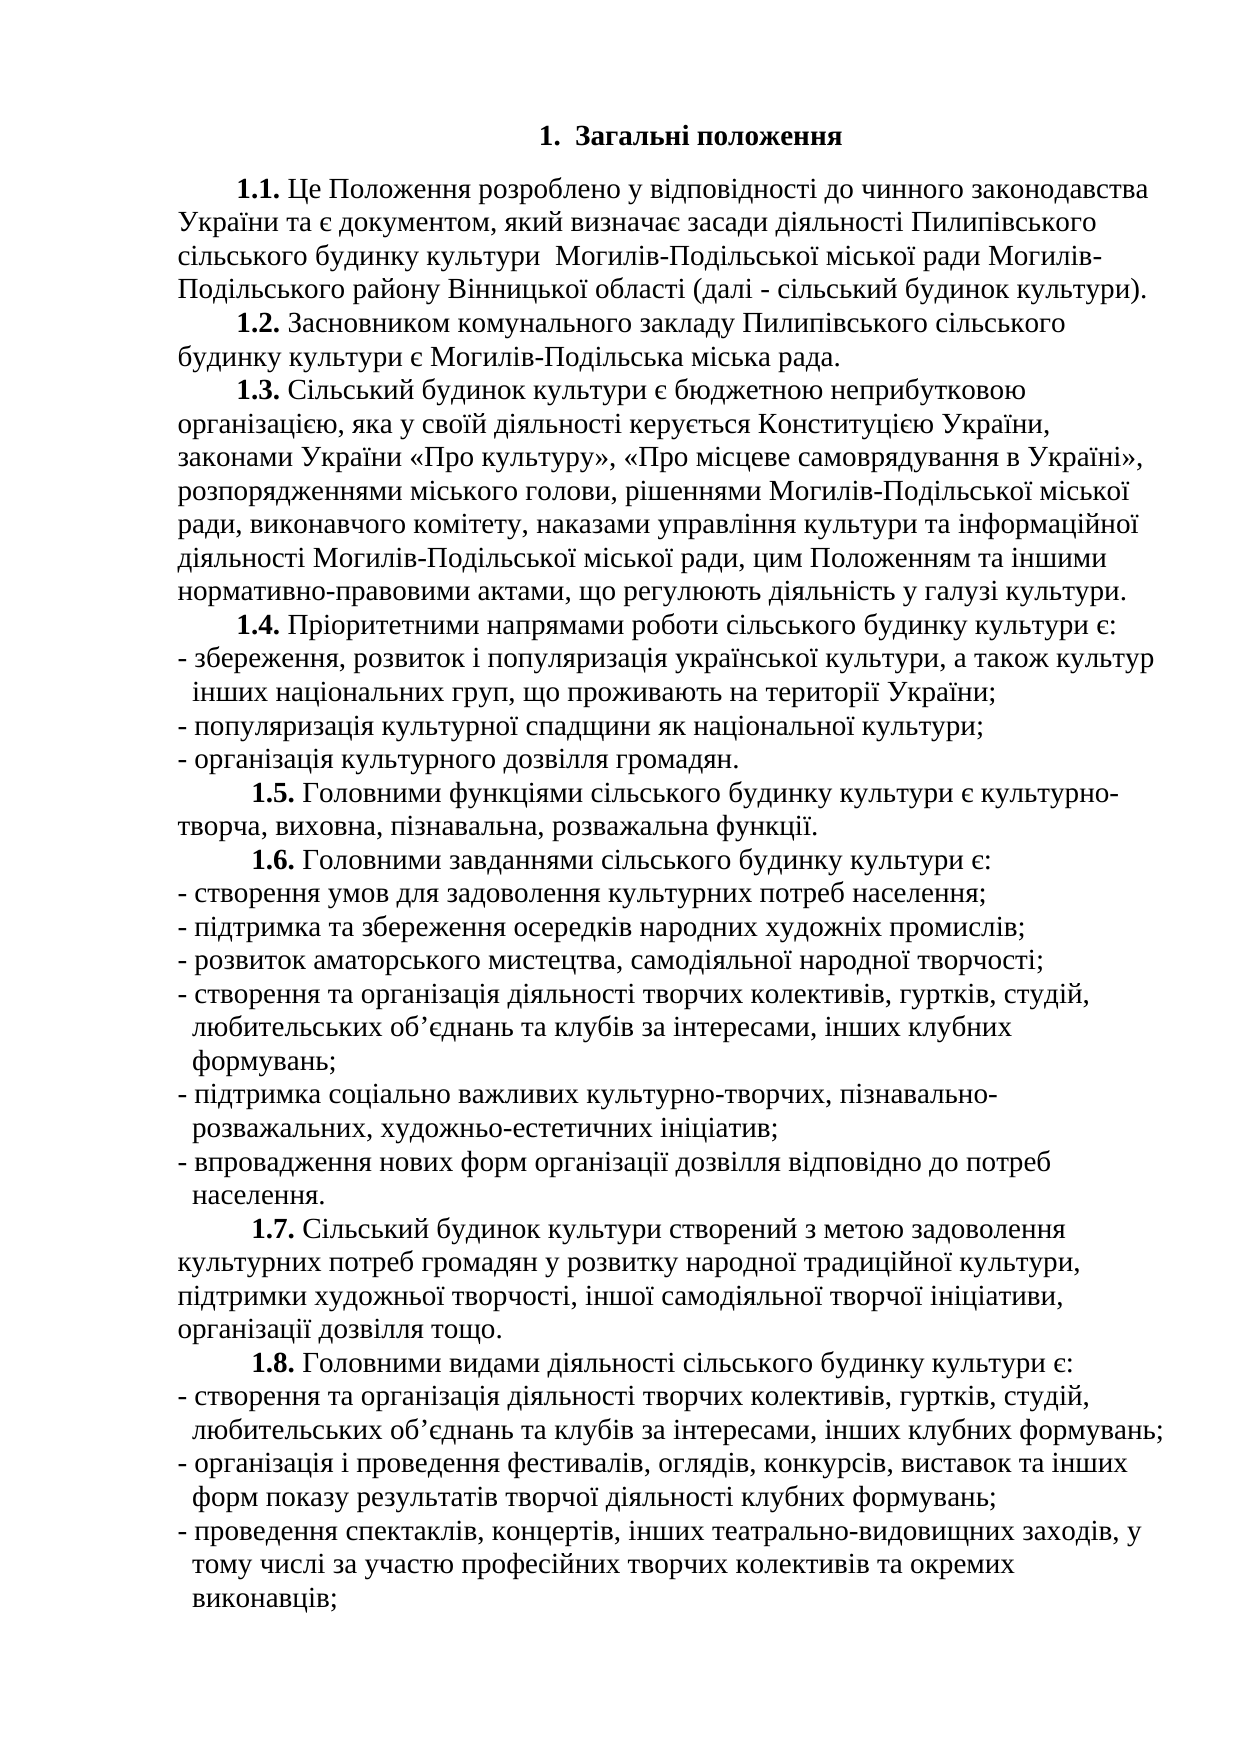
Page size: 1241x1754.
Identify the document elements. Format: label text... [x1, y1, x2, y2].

text - впровадження нових форм організації дозвілля відповідно до потреб [177, 1144, 1167, 1177]
text населення. [177, 1177, 1167, 1211]
text 1.7. Сільський будинок культури створений з метою задоволення культурних потреб громадян у розвитку народної традиційної культури, підтримки художньої творчості, іншої самодіяльної творчої ініціативи, організації дозвілля тощо. [177, 1211, 1167, 1345]
text - створення та організація діяльності творчих колективів, гуртків, студій, [177, 976, 1167, 1009]
text 1.8. Головними видами діяльності сільського будинку культури є: [177, 1345, 1167, 1378]
text любительських об’єднань та клубів за інтересами, інших клубних формувань; [177, 1412, 1167, 1446]
text формувань; [177, 1043, 1167, 1077]
text 1.2. Засновником комунального закладу Пилипівського сільського будинку культури є Могилів-Подільська міська рада. [177, 305, 1167, 372]
text - організація культурного дозвілля громадян. [177, 741, 1167, 775]
text тому числі за участю професійних творчих колективів та окремих [177, 1546, 1167, 1580]
text - організація і проведення фестивалів, оглядів, конкурсів, виставок та інших [177, 1446, 1167, 1479]
text 1.4. Пріоритетними напрямами роботи сільського будинку культури є: [177, 607, 1167, 641]
text інших національних груп, що проживають на території України; [177, 674, 1167, 708]
text - створення та організація діяльності творчих колективів, гуртків, студій, [177, 1378, 1167, 1412]
text 1.6. Головними завданнями сільського будинку культури є: [177, 842, 1167, 875]
text - підтримка та збереження осередків народних художніх промислів; [177, 909, 1167, 942]
text - збереження, розвиток і популяризація української культури, а також культур [177, 641, 1167, 674]
list Загальні положення [215, 118, 1167, 152]
text 1.5. Головними функціями сільського будинку культури є культурно-творча, виховна, пізнавальна, розважальна функції. [177, 775, 1167, 842]
text - підтримка соціально важливих культурно-творчих, пізнавально- [177, 1077, 1167, 1110]
text 1.1. Це Положення розроблено у відповідності до чинного законодавства України та є документом, який визначає засади діяльності Пилипівського сільського будинку культури Могилів-Подільської міської ради Могилів-Подільського району Вінницької області (далі - сільський будинок культури). [177, 171, 1167, 305]
text - розвиток аматорського мистецтва, самодіяльної народної творчості; [177, 942, 1167, 976]
text виконавців; [177, 1580, 1167, 1613]
text любительських об’єднань та клубів за інтересами, інших клубних [177, 1009, 1167, 1043]
text - проведення спектаклів, концертів, інших театрально-видовищних заходів, у [177, 1513, 1167, 1546]
text розважальних, художньо-естетичних ініціатив; [177, 1110, 1167, 1144]
text 1.3. Сільський будинок культури є бюджетною неприбутковою організацією, яка у своїй діяльності керується Конституцією України, законами України «Про культуру», «Про місцеве самоврядування в Україні», розпорядженнями міського голови, рішеннями Могилів-Подільської міської ради, виконавчого комітету, наказами управління культури та інформаційної діяльності Могилів-Подільської міської ради, цим Положенням та іншими нормативно-правовими актами, що регулюють діяльність у галузі культури. [177, 372, 1167, 607]
text - популяризація культурної спадщини як національної культури; [177, 708, 1167, 741]
text - створення умов для задоволення культурних потреб населення; [177, 875, 1167, 909]
text форм показу результатів творчої діяльності клубних формувань; [177, 1479, 1167, 1513]
